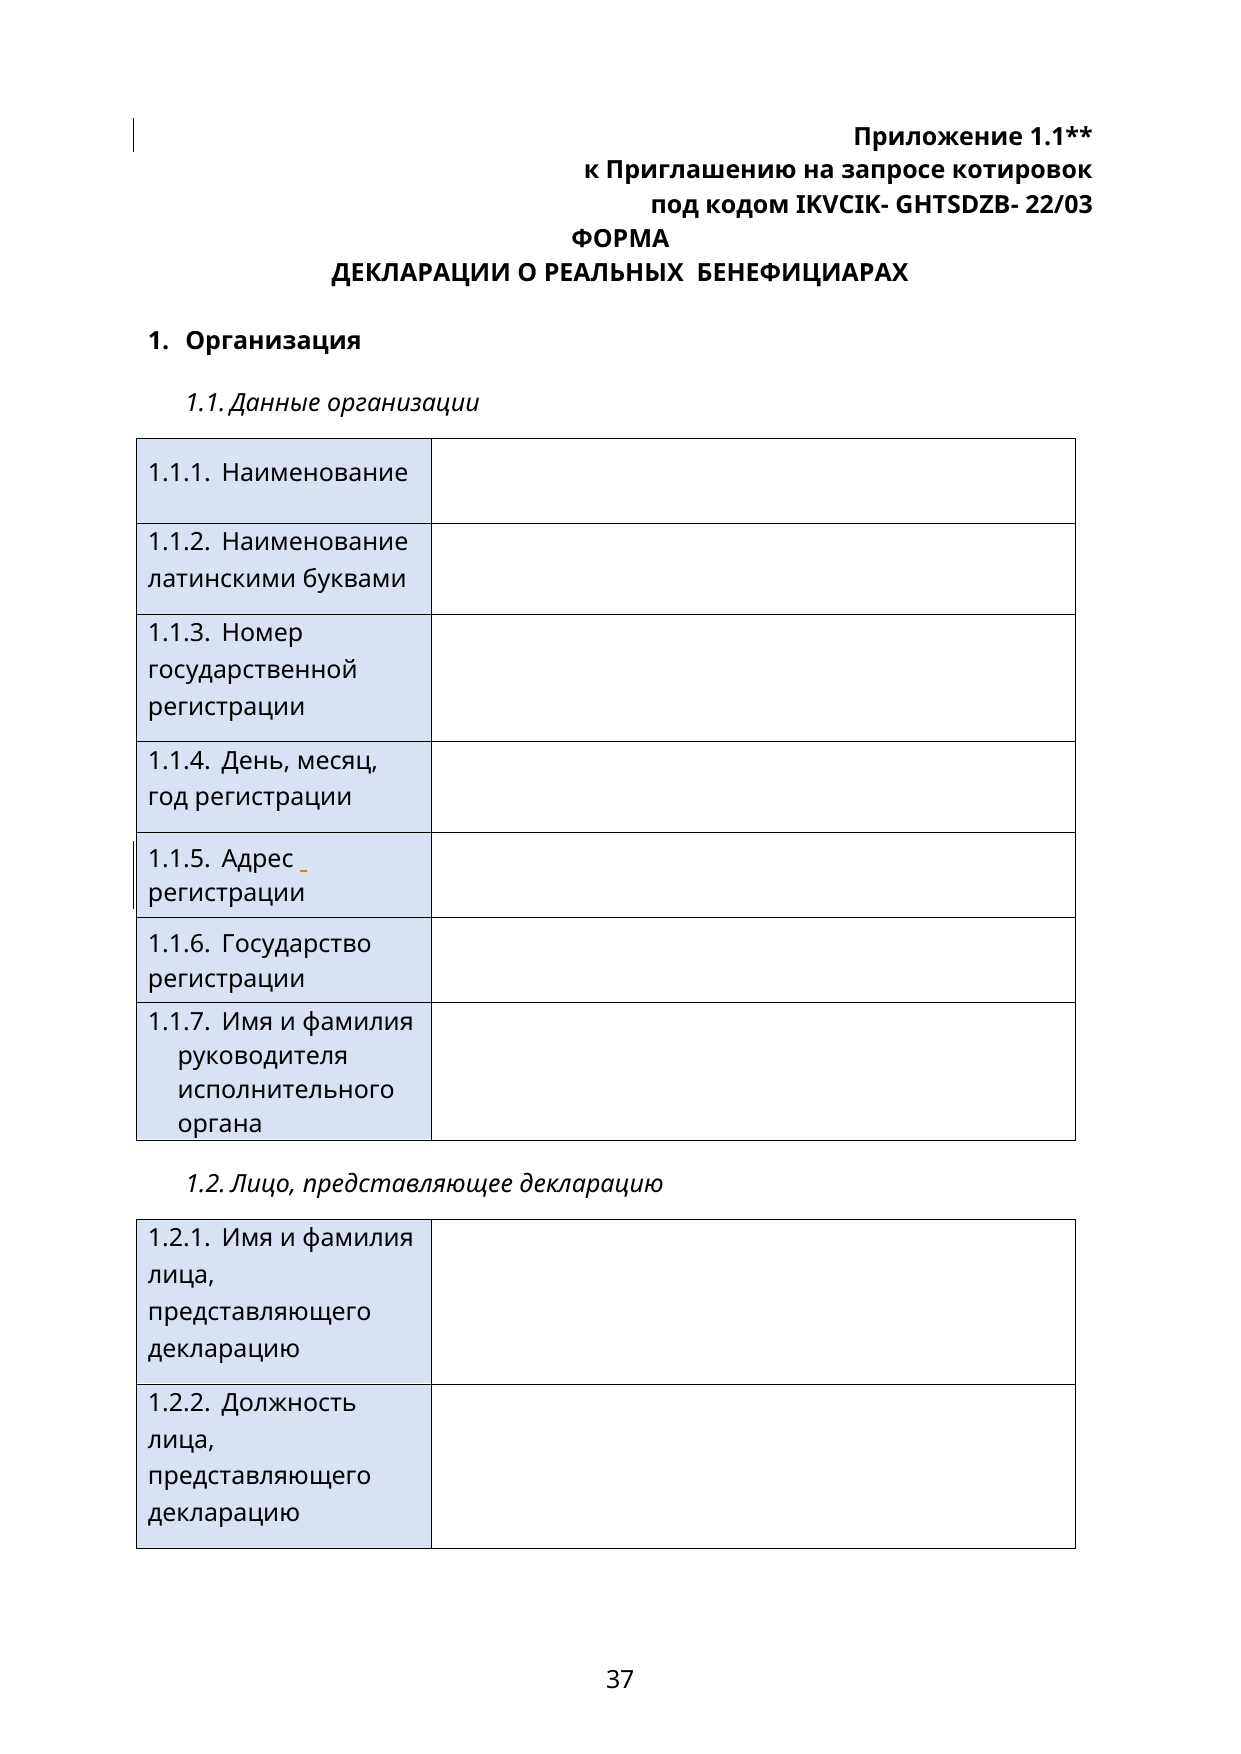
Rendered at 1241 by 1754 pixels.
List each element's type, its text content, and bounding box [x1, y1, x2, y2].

table_cell [432, 1003, 1075, 1139]
table_cell Адрес регистрации [137, 833, 431, 917]
list Лицо, представляющее декларацию [185, 1166, 1092, 1200]
table_cell Имя и фамилия руководителя исполнительного органа [137, 1003, 431, 1139]
table_cell Номер государственной регистрации [137, 615, 431, 741]
list Организация [148, 322, 1092, 357]
table_cell День, месяц, год регистрации [137, 742, 431, 832]
table_header Наименование [137, 439, 431, 523]
list Данные организации [185, 384, 1092, 418]
table_header Имя и фамилия лица, представляющего декларацию [137, 1220, 431, 1383]
text ФОРМА [148, 220, 1092, 254]
table_cell Наименование латинскими буквами [137, 524, 431, 614]
table_cell [432, 1385, 1075, 1548]
table_cell Государство регистрации [137, 918, 431, 1002]
table_cell [432, 524, 1075, 614]
text к Приглашению на запросе котировок под кодом IKVCIK- GHTSDZB- 22/03 [148, 152, 1092, 220]
table_cell [432, 742, 1075, 832]
table_cell [432, 833, 1075, 917]
table_cell [432, 918, 1075, 1002]
table_header [432, 1220, 1075, 1383]
text ДЕКЛАРАЦИИ О РЕАЛЬНЫХ БЕНЕФИЦИАРАХ [148, 254, 1092, 288]
table_cell Должность лица, представляющего декларацию [137, 1385, 431, 1548]
text Приложение 1.1** [148, 118, 1092, 152]
table_header [432, 439, 1075, 523]
table_cell [432, 615, 1075, 741]
